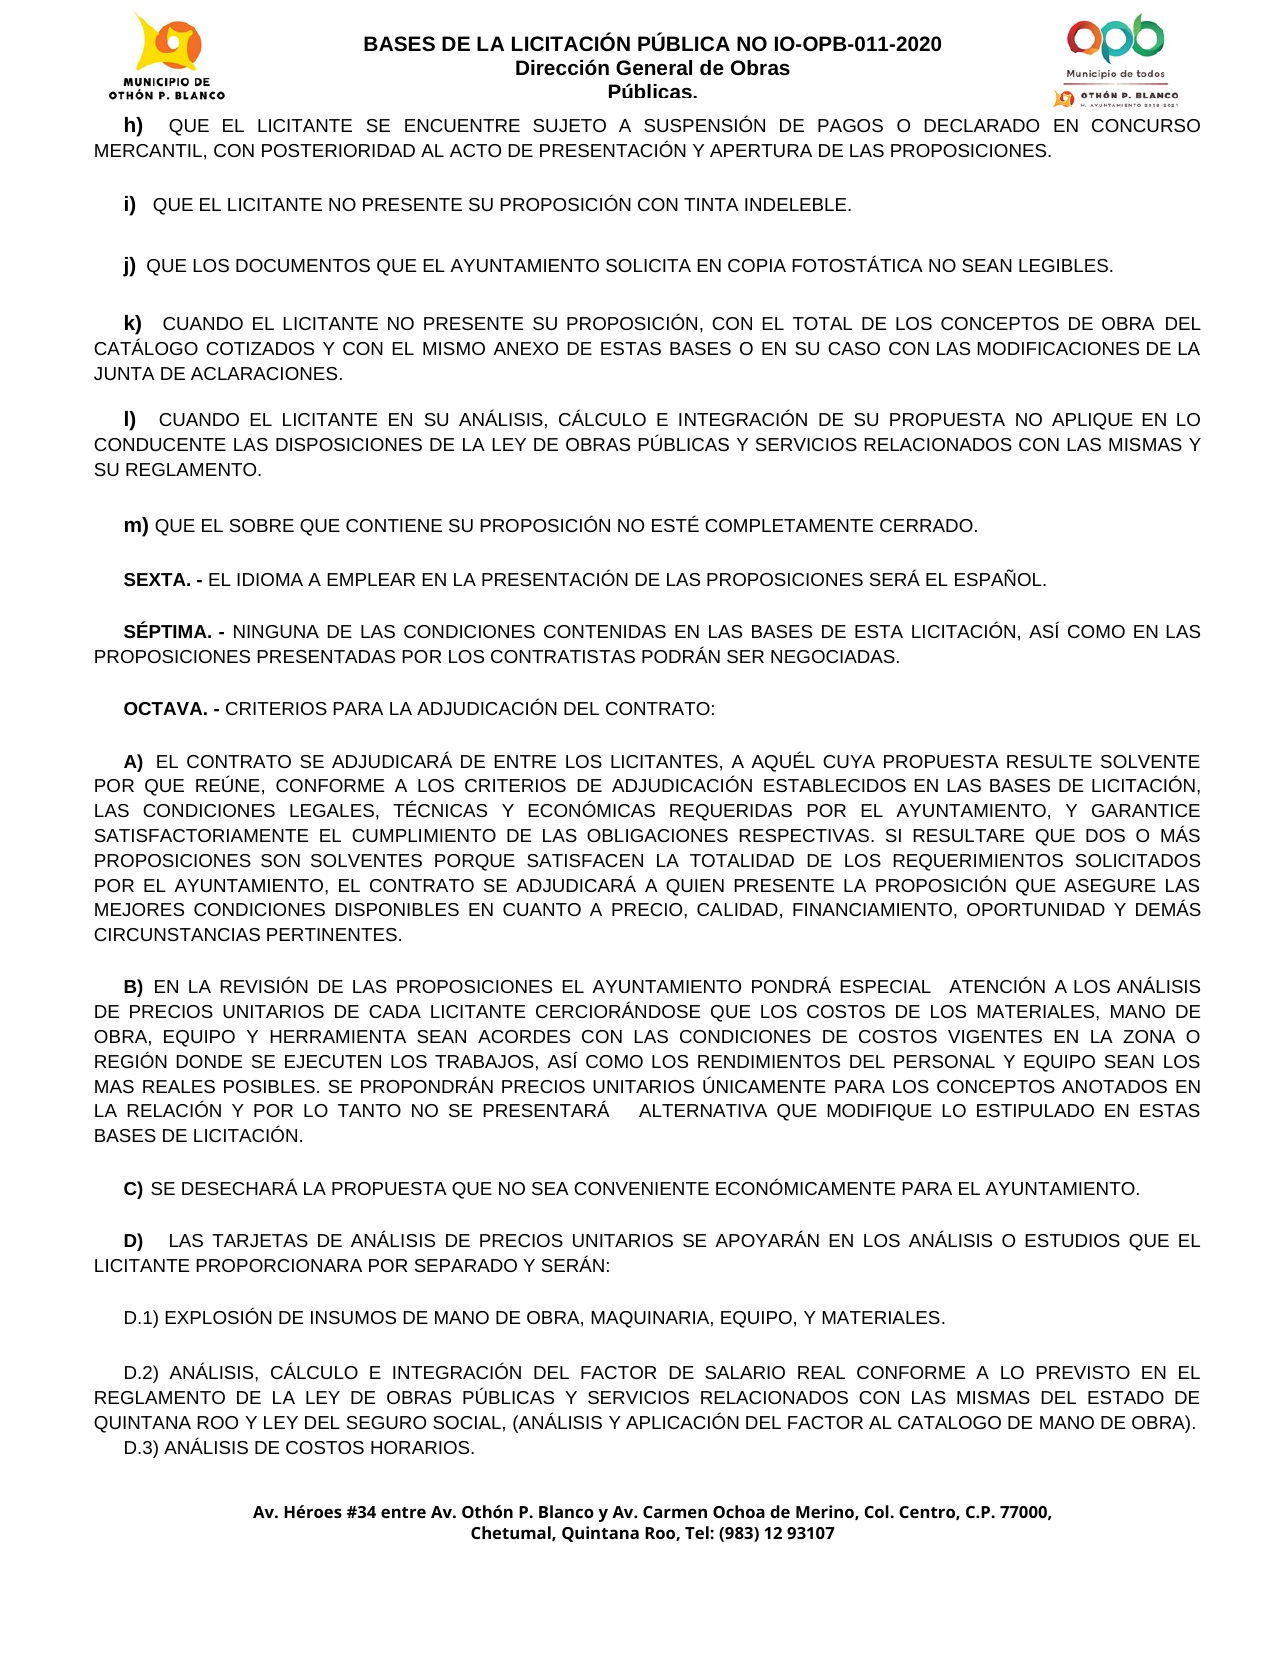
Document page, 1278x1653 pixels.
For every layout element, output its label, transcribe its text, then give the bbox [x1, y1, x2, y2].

text l) CUANDO EL LICITANTE EN SU ANÁLISIS, CÁLCULO E INTEGRACIÓN DE SU PROPUESTA NO APLIQUE EN LO CONDUCENTE LAS DISPOSICIONES DE LA LEY DE OBRAS PÚBLICAS Y SERVICIOS RELACIONADOS CON LAS MISMAS Y SU REGLAMENTO. [94, 406, 1201, 480]
text D.1) EXPLOSIÓN DE INSUMOS DE MANO DE OBRA, MAQUINARIA, EQUIPO, Y MATERIALES. [94, 1307, 1201, 1329]
text SÉPTIMA. - NINGUNA DE LAS CONDICIONES CONTENIDAS EN LAS BASES DE ESTA LICITACIÓN, ASÍ COMO EN LAS PROPOSICIONES PRESENTADAS POR LOS CONTRATISTAS PODRÁN SER NEGOCIADAS. [94, 621, 1201, 667]
text B) EN LA REVISIÓN DE LAS PROPOSICIONES EL AYUNTAMIENTO PONDRÁ ESPECIAL ATENCIÓN A LOS ANÁLISIS DE PRECIOS UNITARIOS DE CADA LICITANTE CERCIORÁNDOSE QUE LOS COSTOS DE LOS MATERIALES, MANO DE OBRA, EQUIPO Y HERRAMIENTA SEAN ACORDES CON LAS CONDICIONES DE COSTOS VIGENTES EN LA ZONA O REGIÓN DONDE SE EJECUTEN LOS TRABAJOS, ASÍ COMO LOS RENDIMIENTOS DEL PERSONAL Y EQUIPO SEAN LOS MAS REALES POSIBLES. SE PROPONDRÁN PRECIOS UNITARIOS ÚNICAMENTE PARA LOS CONCEPTOS ANOTADOS EN LA RELACIÓN Y POR LO TANTO NO SE PRESENTARÁ ALTERNATIVA QUE MODIFIQUE LO ESTIPULADO EN ESTAS BASES DE LICITACIÓN. [94, 976, 1201, 1147]
text C) SE DESECHARÁ LA PROPUESTA QUE NO SEA CONVENIENTE ECONÓMICAMENTE PARA EL AYUNTAMIENTO. [94, 1177, 1201, 1199]
picture [104, 0, 237, 112]
picture [1049, 13, 1192, 112]
text D.3) ANÁLISIS DE COSTOS HORARIOS. [94, 1436, 1201, 1458]
text D.2) ANÁLISIS, CÁLCULO E INTEGRACIÓN DEL FACTOR DE SALARIO REAL CONFORME A LO PREVISTO EN EL REGLAMENTO DE LA LEY DE OBRAS PÚBLICAS Y SERVICIOS RELACIONADOS CON LAS MISMAS DEL ESTADO DE QUINTANA ROO Y LEY DEL SEGURO SOCIAL, (ANÁLISIS Y APLICACIÓN DEL FACTOR AL CATALOGO DE MANO DE OBRA). [94, 1362, 1201, 1433]
text OCTAVA. - CRITERIOS PARA LA ADJUDICACIÓN DEL CONTRATO: [94, 698, 1201, 719]
text k) CUANDO EL LICITANTE NO PRESENTE SU PROPOSICIÓN, CON EL TOTAL DE LOS CONCEPTOS DE OBRA DEL CATÁLOGO COTIZADOS Y CON EL MISMO ANEXO DE ESTAS BASES O EN SU CASO CON LAS MODIFICACIONES DE LA JUNTA DE ACLARACIONES. [94, 310, 1201, 384]
text i) QUE EL LICITANTE NO PRESENTE SU PROPOSICIÓN CON TINTA INDELEBLE. [94, 192, 1201, 216]
text m) QUE EL SOBRE QUE CONTIENE SU PROPOSICIÓN NO ESTÉ COMPLETAMENTE CERRADO. [94, 513, 1201, 537]
text SEXTA. - EL IDIOMA A EMPLEAR EN LA PRESENTACIÓN DE LAS PROPOSICIONES SERÁ EL ESPAÑOL. [94, 568, 1201, 590]
text A) EL CONTRATO SE ADJUDICARÁ DE ENTRE LOS LICITANTES, A AQUÉL CUYA PROPUESTA RESULTE SOLVENTE POR QUE REÚNE, CONFORME A LOS CRITERIOS DE ADJUDICACIÓN ESTABLECIDOS EN LAS BASES DE LICITACIÓN, LAS CONDICIONES LEGALES, TÉCNICAS Y ECONÓMICAS REQUERIDAS POR EL AYUNTAMIENTO, Y GARANTICE SATISFACTORIAMENTE EL CUMPLIMIENTO DE LAS OBLIGACIONES RESPECTIVAS. SI RESULTARE QUE DOS O MÁS PROPOSICIONES SON SOLVENTES PORQUE SATISFACEN LA TOTALIDAD DE LOS REQUERIMIENTOS SOLICITADOS POR EL AYUNTAMIENTO, EL CONTRATO SE ADJUDICARÁ A QUIEN PRESENTE LA PROPOSICIÓN QUE ASEGURE LAS MEJORES CONDICIONES DISPONIBLES EN CUANTO A PRECIO, CALIDAD, FINANCIAMIENTO, OPORTUNIDAD Y DEMÁS CIRCUNSTANCIAS PERTINENTES. [94, 750, 1201, 946]
text j) QUE LOS DOCUMENTOS QUE EL AYUNTAMIENTO SOLICITA EN COPIA FOTOSTÁTICA NO SEAN LEGIBLES. [94, 253, 1201, 277]
text D) LAS TARJETAS DE ANÁLISIS DE PRECIOS UNITARIOS SE APOYARÁN EN LOS ANÁLISIS O ESTUDIOS QUE EL LICITANTE PROPORCIONARA POR SEPARADO Y SERÁN: [94, 1230, 1201, 1276]
text h) QUE EL LICITANTE SE ENCUENTRE SUJETO A SUSPENSIÓN DE PAGOS O DECLARADO EN CONCURSO MERCANTIL, CON POSTERIORIDAD AL ACTO DE PRESENTACIÓN Y APERTURA DE LAS PROPOSICIONES. [94, 112, 1201, 161]
